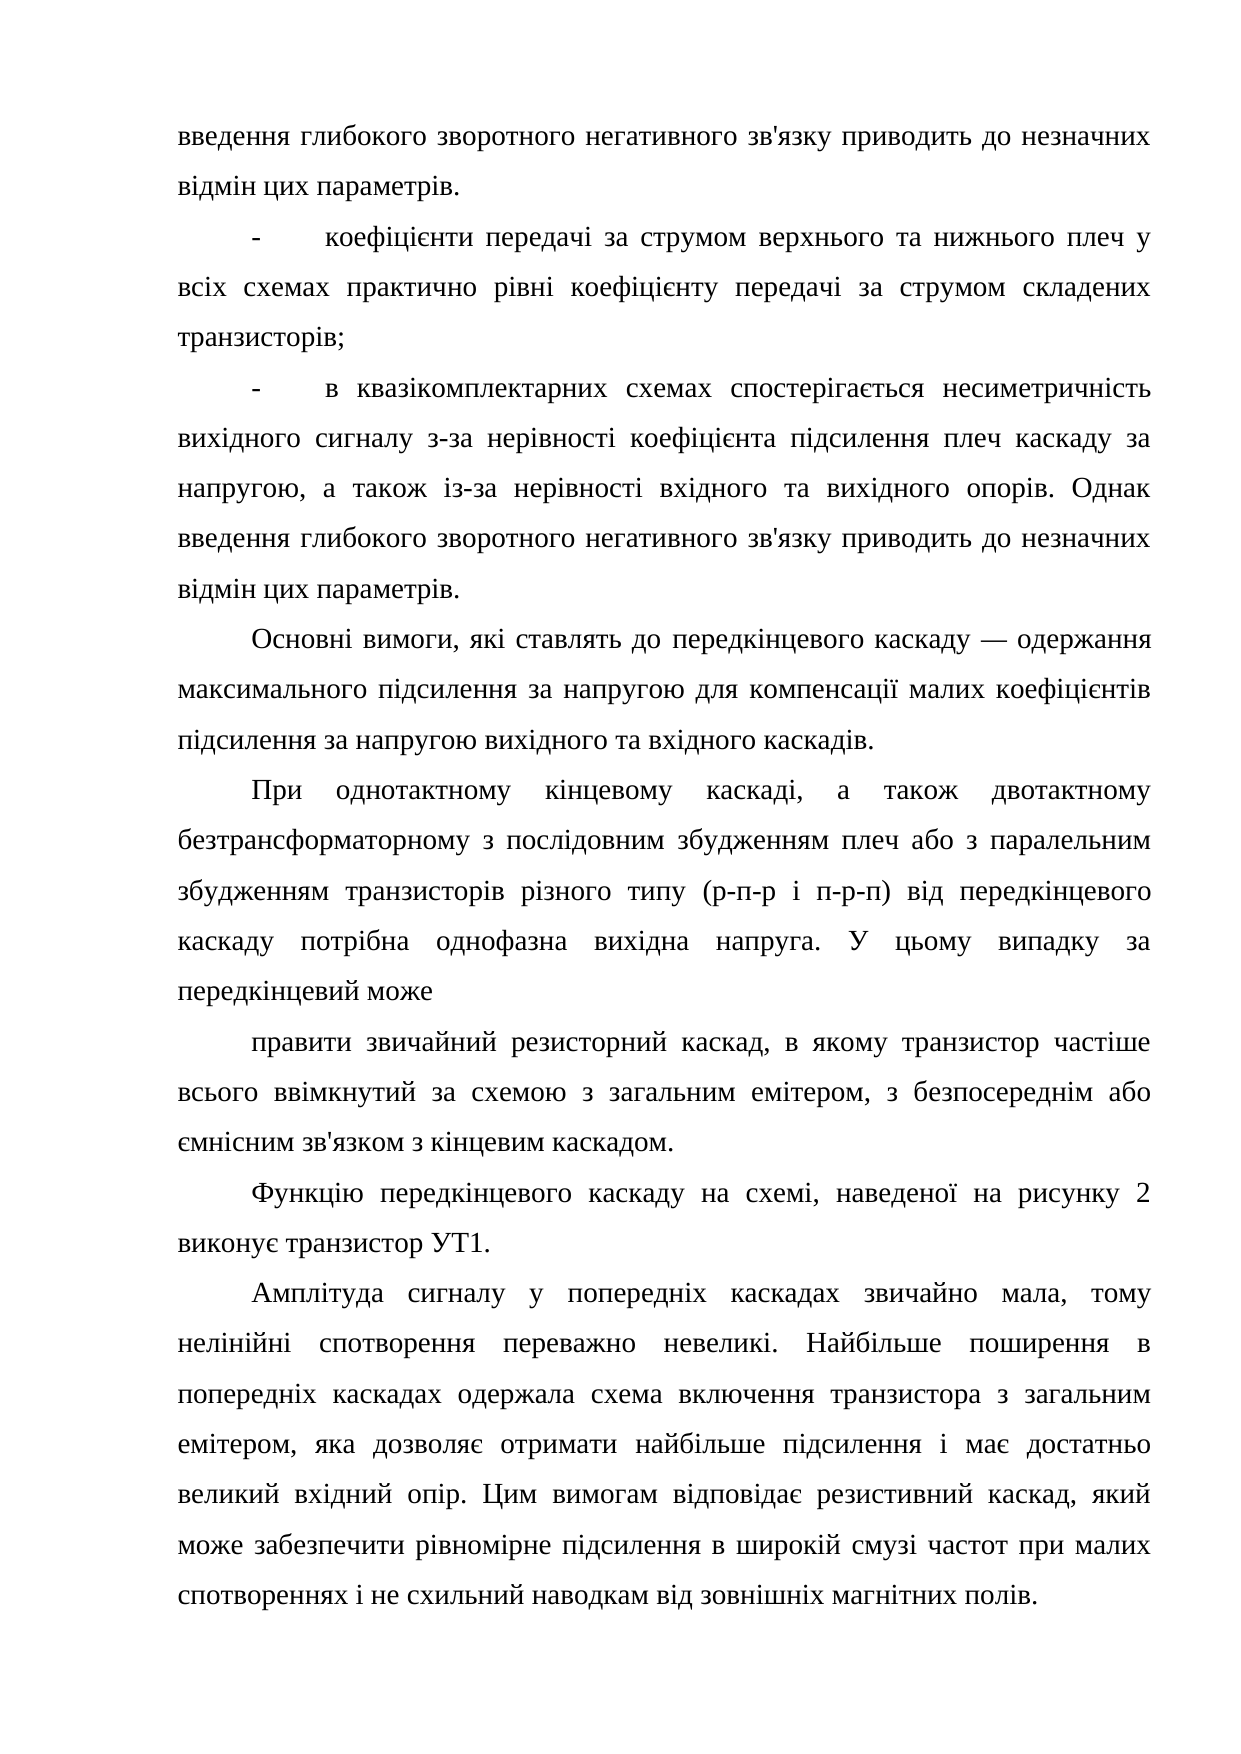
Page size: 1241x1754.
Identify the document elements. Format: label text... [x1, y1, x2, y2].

text Функцію передкінцевого каскаду на схемі, наведеної на рисунку 2 виконує транзистор УТ1. [177, 1175, 1152, 1258]
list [177, 118, 1152, 202]
text Основні вимоги, які ставлять до передкінцевого каскаду — одержання максимального підсилення за напругою для компенсації малих коефіцієнтів підсилення за напругою вихідного та вхідного каскадів. [177, 621, 1152, 755]
text При однотактному кінцевому каскаді, а також двотактному безтрансформаторному з послідовним збудженням плеч або з паралельним збудженням транзисторів різного типу (р-п-р і п-р-п) від передкінцевого каскаду потрібна однофазна вихідна напруга. У цьому випадку за передкінцевий може [177, 772, 1152, 1007]
text правити звичайний резисторний каскад, в якому транзистор частіше всього ввімкнутий за схемою з загальним емітером, з безпосереднім або ємнісним зв'язком з кінцевим каскадом. [177, 1024, 1152, 1158]
list коефіцієнти передачі за струмом верхнього та нижнього плеч у всіх схемах практично рівні коефіцієнту передачі за струмом складених транзисторів; [177, 219, 1152, 353]
text Амплітуда сигналу у попередніх каскадах звичайно мала, тому нелінійні спотворення переважно невеликі. Найбільше поширення в попередніх каскадах одержала схема включення транзистора з загальним емітером, яка дозволяє отримати найбільше підсилення і має достатньо великий вхідний опір. Цим вимогам відповідає резистивний каскад, який може забезпечити рівномірне підсилення в широкій смузі частот при малих спотвореннях і не схильний наводкам від зовнішніх магнітних полів. [177, 1275, 1152, 1611]
